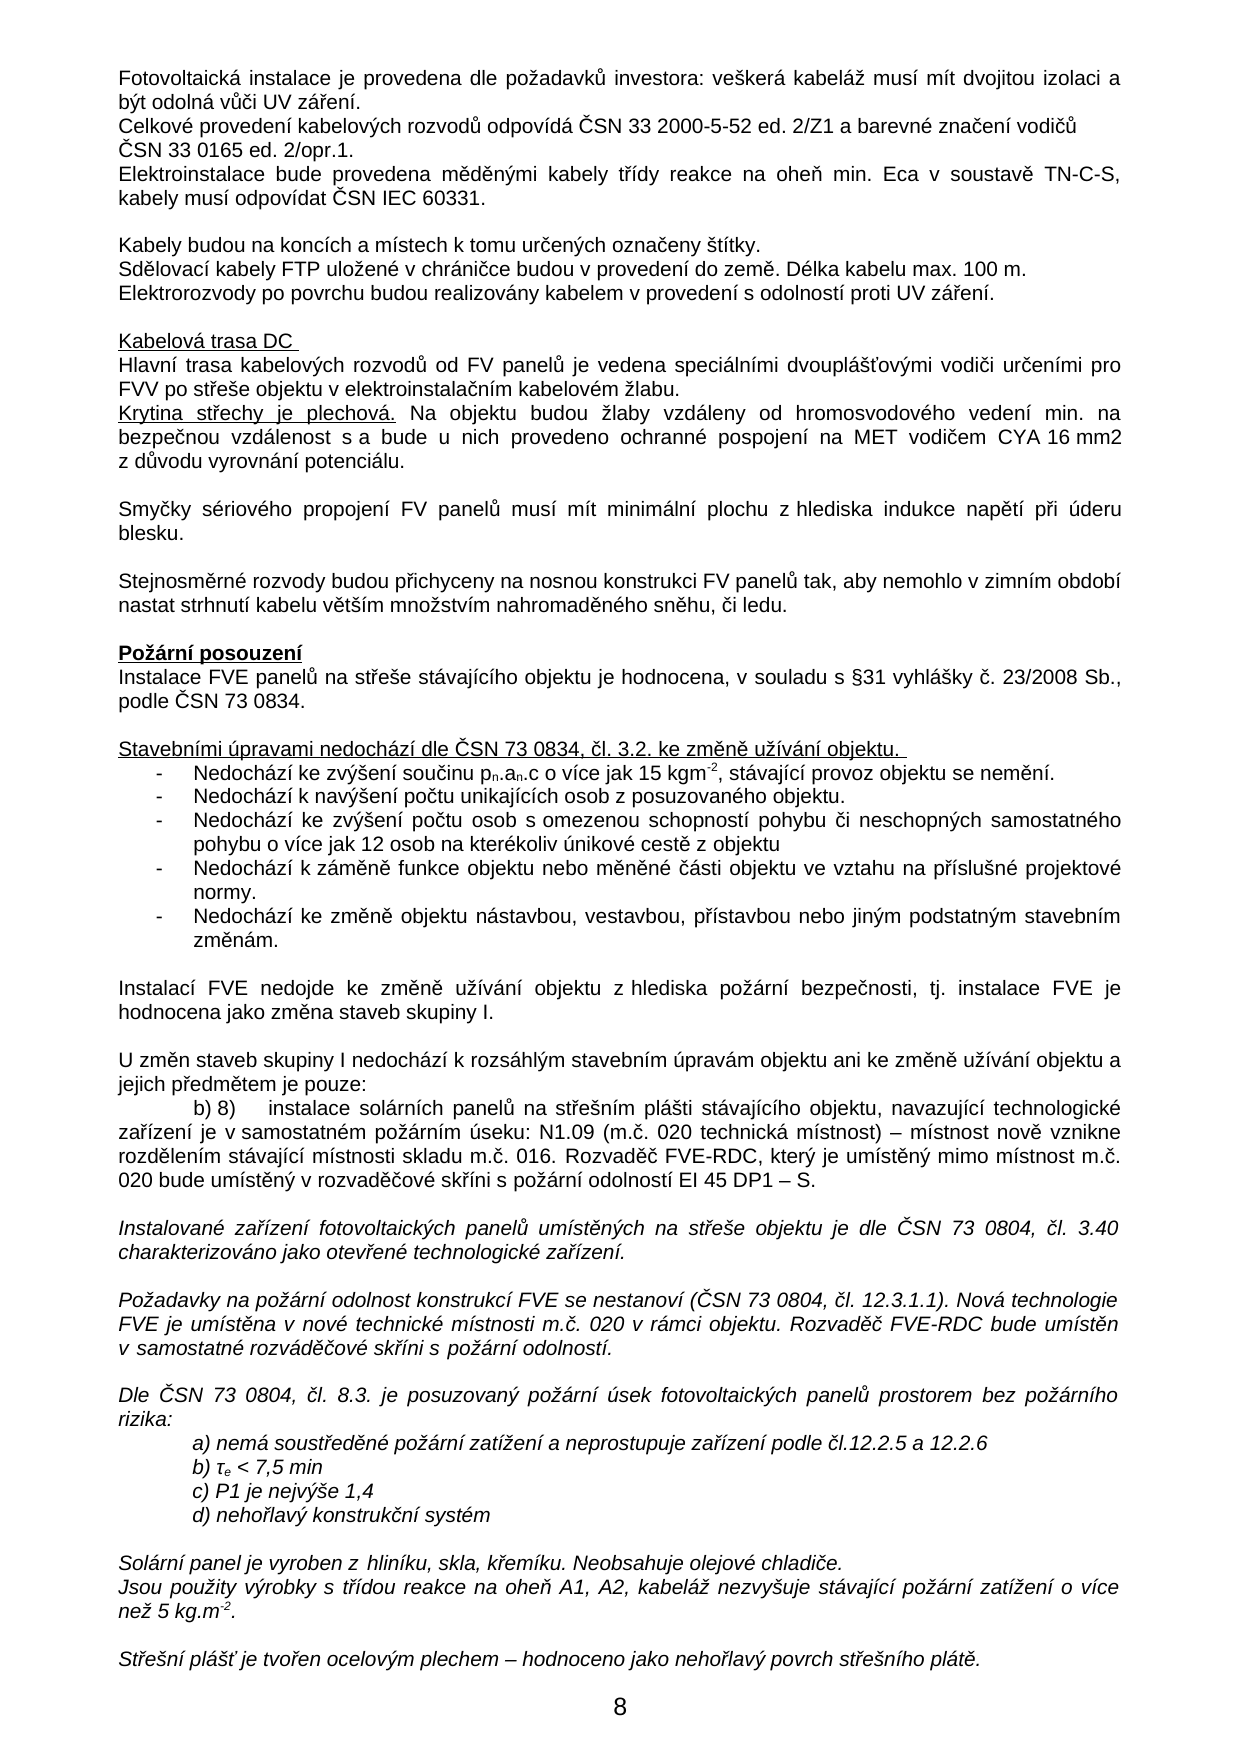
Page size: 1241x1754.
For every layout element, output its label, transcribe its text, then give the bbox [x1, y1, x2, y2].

text d) nehořlavý konstrukční systém [118, 1503, 1122, 1527]
text Jsou použity výrobky s třídou reakce na oheň A1, A2, kabeláž nezvyšuje stávající požární zatížení o více než 5 kg.m-2. [118, 1575, 1122, 1623]
text Střešní plášť je tvořen ocelovým plechem – hodnoceno jako nehořlavý povrch střešního plátě. [118, 1647, 1122, 1671]
list Nedochází k navýšení počtu unikajících osob z posuzovaného objektu. [156, 784, 1122, 808]
text Solární panel je vyroben z hliníku, skla, křemíku. Neobsahuje olejové chladiče. [118, 1551, 1122, 1575]
text Hlavní trasa kabelových rozvodů od FV panelů je vedena speciálními dvouplášťovými vodiči určeními pro FVV po střeše objektu v elektroinstalačním kabelovém žlabu. [118, 353, 1122, 401]
text b) 8) instalace solárních panelů na střešním plášti stávajícího objektu, navazující technologické zařízení je v samostatném požárním úseku: N1.09 (m.č. 020 technická místnost) – místnost nově vznikne rozdělením stávající místnosti skladu m.č. 016. Rozvaděč FVE-RDC, který je umístěný mimo místnost m.č. 020 bude umístěný v rozvaděčové skříni s požární odolností EI 45 DP1 – S. [118, 1096, 1122, 1192]
text Instalace FVE panelů na střeše stávajícího objektu je hodnocena, v souladu s §31 vyhlášky č. 23/2008 Sb., podle ČSN 73 0834. [118, 664, 1122, 712]
text Požadavky na požární odolnost konstrukcí FVE se nestanoví (ČSN 73 0804, čl. 12.3.1.1). Nová technologie FVE je umístěna v nové technické místnosti m.č. 020 v rámci objektu. Rozvaděč FVE-RDC bude umístěn v samostatné rozváděčové skříni s požární odolností. [118, 1287, 1122, 1359]
text Stavebními úpravami nedochází dle ČSN 73 0834, čl. 3.2. ke změně užívání objektu. [118, 736, 1122, 760]
text Krytina střechy je plechová. Na objektu budou žlaby vzdáleny od hromosvodového vedení min. na bezpečnou vzdálenost s a bude u nich provedeno ochranné pospojení na MET vodičem CYA 16 mm2 z důvodu vyrovnání potenciálu. [118, 401, 1122, 473]
text Elektroinstalace bude provedena měděnými kabely třídy reakce na oheň min. Eca v soustavě TN-C-S, kabely musí odpovídat ČSN IEC 60331. [118, 161, 1122, 209]
list Nedochází k záměně funkce objektu nebo měněné části objektu ve vztahu na příslušné projektové normy. [156, 856, 1122, 904]
list Nedochází ke změně objektu nástavbou, vestavbou, přístavbou nebo jiným podstatným stavebním změnám. [156, 904, 1122, 952]
text Instalované zařízení fotovoltaických panelů umístěných na střeše objektu je dle ČSN 73 0804, čl. 3.40 charakterizováno jako otevřené technologické zařízení. [118, 1216, 1122, 1263]
text Celkové provedení kabelových rozvodů odpovídá ČSN 33 2000-5-52 ed. 2/Z1 a barevné značení vodičů [118, 113, 1122, 137]
text c) P1 je nejvýše 1,4 [118, 1479, 1122, 1503]
text Kabely budou na koncích a místech k tomu určených označeny štítky. [118, 233, 1122, 257]
text Stejnosměrné rozvody budou přichyceny na nosnou konstrukci FV panelů tak, aby nemohlo v zimním období nastat strhnutí kabelu větším množstvím nahromaděného sněhu, či ledu. [118, 569, 1122, 617]
text Fotovoltaická instalace je provedena dle požadavků investora: veškerá kabeláž musí mít dvojitou izolaci a být odolná vůči UV záření. [118, 66, 1122, 113]
text ČSN 33 0165 ed. 2/opr.1. [118, 137, 1122, 161]
text U změn staveb skupiny I nedochází k rozsáhlým stavebním úpravám objektu ani ke změně užívání objektu a jejich předmětem je pouze: [118, 1048, 1122, 1096]
text b) τe < 7,5 min [118, 1455, 1122, 1479]
text a) nemá soustředěné požární zatížení a neprostupuje zařízení podle čl.12.2.5 a 12.2.6 [118, 1431, 1122, 1455]
text Sdělovací kabely FTP uložené v chráničce budou v provedení do země. Délka kabelu max. 100 m. [118, 257, 1122, 281]
text Dle ČSN 73 0804, čl. 8.3. je posuzovaný požární úsek fotovoltaických panelů prostorem bez požárního rizika: [118, 1383, 1122, 1431]
text Požární posouzení [118, 641, 1122, 664]
text Kabelová trasa DC [118, 329, 1122, 353]
list Nedochází ke zvýšení součinu pn.an.c o více jak 15 kgm-2, stávající provoz objektu se nemění. [156, 760, 1122, 784]
text Elektrorozvody po povrchu budou realizovány kabelem v provedení s odolností proti UV záření. [118, 281, 1122, 305]
text Smyčky sériového propojení FV panelů musí mít minimální plochu z hlediska indukce napětí při úderu blesku. [118, 497, 1122, 545]
text Instalací FVE nedojde ke změně užívání objektu z hlediska požární bezpečnosti, tj. instalace FVE je hodnocena jako změna staveb skupiny I. [118, 976, 1122, 1024]
list Nedochází ke zvýšení počtu osob s omezenou schopností pohybu či neschopných samostatného pohybu o více jak 12 osob na kterékoliv únikové cestě z objektu [156, 808, 1122, 856]
